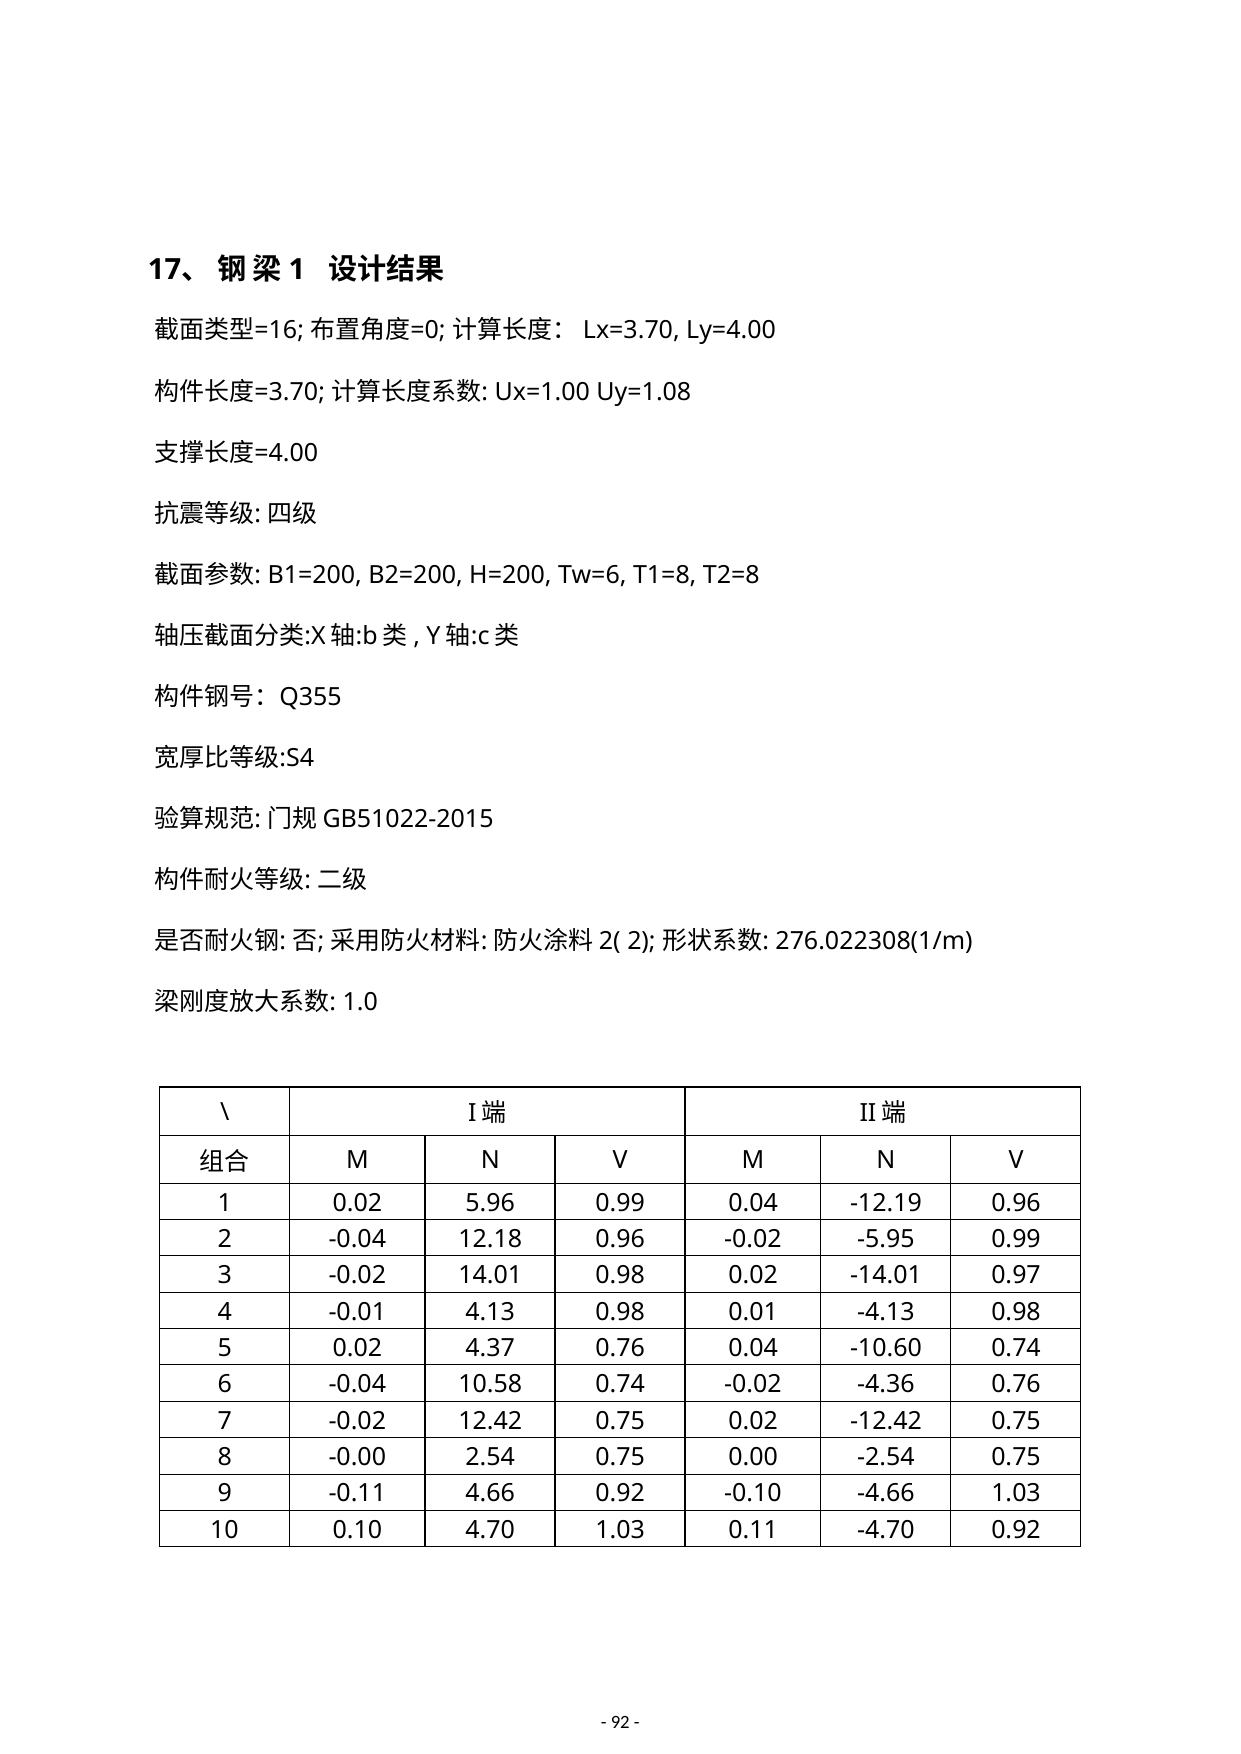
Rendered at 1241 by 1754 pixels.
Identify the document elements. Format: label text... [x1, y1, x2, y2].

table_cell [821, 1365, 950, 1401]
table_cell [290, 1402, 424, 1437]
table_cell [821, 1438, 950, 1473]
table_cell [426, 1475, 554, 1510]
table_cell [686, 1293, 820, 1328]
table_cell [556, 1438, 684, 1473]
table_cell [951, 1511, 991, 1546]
text 支撑长度=4.00 [148, 427, 1093, 474]
text 构件长度=3.70; 计算长度系数: Ux=1.00 Uy=1.08 [148, 366, 1093, 413]
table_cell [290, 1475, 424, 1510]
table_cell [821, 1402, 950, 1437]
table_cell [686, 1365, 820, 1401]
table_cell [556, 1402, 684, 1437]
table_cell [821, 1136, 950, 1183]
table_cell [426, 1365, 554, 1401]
text 是否耐火钢: 否; 采用防火材料: 防火涂料2( 2); 形状系数: 276.022308(1/m) [148, 915, 1093, 962]
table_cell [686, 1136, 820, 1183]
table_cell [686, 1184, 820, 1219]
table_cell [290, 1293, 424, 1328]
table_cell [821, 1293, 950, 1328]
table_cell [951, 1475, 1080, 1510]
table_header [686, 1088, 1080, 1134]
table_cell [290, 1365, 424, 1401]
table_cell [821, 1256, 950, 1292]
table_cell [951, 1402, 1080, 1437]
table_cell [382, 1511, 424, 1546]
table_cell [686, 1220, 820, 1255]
text 验算规范: 门规GB51022-2015 [148, 793, 1093, 840]
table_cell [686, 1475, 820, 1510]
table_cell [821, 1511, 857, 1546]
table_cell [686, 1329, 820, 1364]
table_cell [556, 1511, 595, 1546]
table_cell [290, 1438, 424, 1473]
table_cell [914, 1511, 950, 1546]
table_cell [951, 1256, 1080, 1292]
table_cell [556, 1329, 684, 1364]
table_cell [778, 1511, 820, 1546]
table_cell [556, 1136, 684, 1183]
text 截面类型=16; 布置角度=0; 计算长度： Lx=3.70, Ly=4.00 [148, 304, 1093, 352]
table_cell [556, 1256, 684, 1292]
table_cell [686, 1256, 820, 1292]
text 轴压截面分类:X轴:b类 , Y轴:c类 [148, 610, 1093, 657]
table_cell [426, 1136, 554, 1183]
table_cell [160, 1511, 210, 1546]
text 17、 钢 梁 1 设计结果 [148, 243, 1093, 291]
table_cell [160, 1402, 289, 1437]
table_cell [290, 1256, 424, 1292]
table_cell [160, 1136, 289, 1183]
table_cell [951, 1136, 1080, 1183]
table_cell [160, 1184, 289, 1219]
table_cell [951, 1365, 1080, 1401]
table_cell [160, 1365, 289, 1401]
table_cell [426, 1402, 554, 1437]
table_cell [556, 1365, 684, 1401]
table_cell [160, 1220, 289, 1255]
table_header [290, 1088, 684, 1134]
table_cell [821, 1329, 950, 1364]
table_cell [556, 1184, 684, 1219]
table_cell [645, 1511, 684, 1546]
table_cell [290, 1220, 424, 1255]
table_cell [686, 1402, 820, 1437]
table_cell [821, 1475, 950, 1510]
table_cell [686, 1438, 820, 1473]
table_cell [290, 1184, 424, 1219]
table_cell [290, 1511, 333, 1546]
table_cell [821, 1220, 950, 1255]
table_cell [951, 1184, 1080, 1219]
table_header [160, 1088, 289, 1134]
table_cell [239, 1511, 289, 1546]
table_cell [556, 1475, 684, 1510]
text 截面参数: B1=200, B2=200, H=200, Tw=6, T1=8, T2=8 [148, 549, 1093, 596]
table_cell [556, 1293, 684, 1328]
text 构件耐火等级: 二级 [148, 854, 1093, 901]
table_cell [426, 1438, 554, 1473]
text 抗震等级: 四级 [148, 488, 1093, 535]
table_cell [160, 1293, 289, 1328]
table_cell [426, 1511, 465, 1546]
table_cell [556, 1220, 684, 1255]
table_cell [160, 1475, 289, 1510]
text 构件钢号：Q355 [148, 671, 1093, 718]
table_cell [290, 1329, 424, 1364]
text 梁刚度放大系数: 1.0 [148, 976, 1093, 1023]
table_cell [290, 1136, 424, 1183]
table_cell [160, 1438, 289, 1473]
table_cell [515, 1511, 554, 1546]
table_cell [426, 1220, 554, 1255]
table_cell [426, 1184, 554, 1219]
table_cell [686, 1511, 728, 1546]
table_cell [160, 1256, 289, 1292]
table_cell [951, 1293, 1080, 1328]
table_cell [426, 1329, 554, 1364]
text 宽厚比等级:S4 [148, 732, 1093, 779]
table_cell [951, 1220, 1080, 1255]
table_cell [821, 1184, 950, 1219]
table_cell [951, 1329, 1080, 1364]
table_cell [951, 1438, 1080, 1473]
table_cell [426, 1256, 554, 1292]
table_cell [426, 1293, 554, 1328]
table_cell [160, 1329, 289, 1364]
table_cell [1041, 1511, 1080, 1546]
